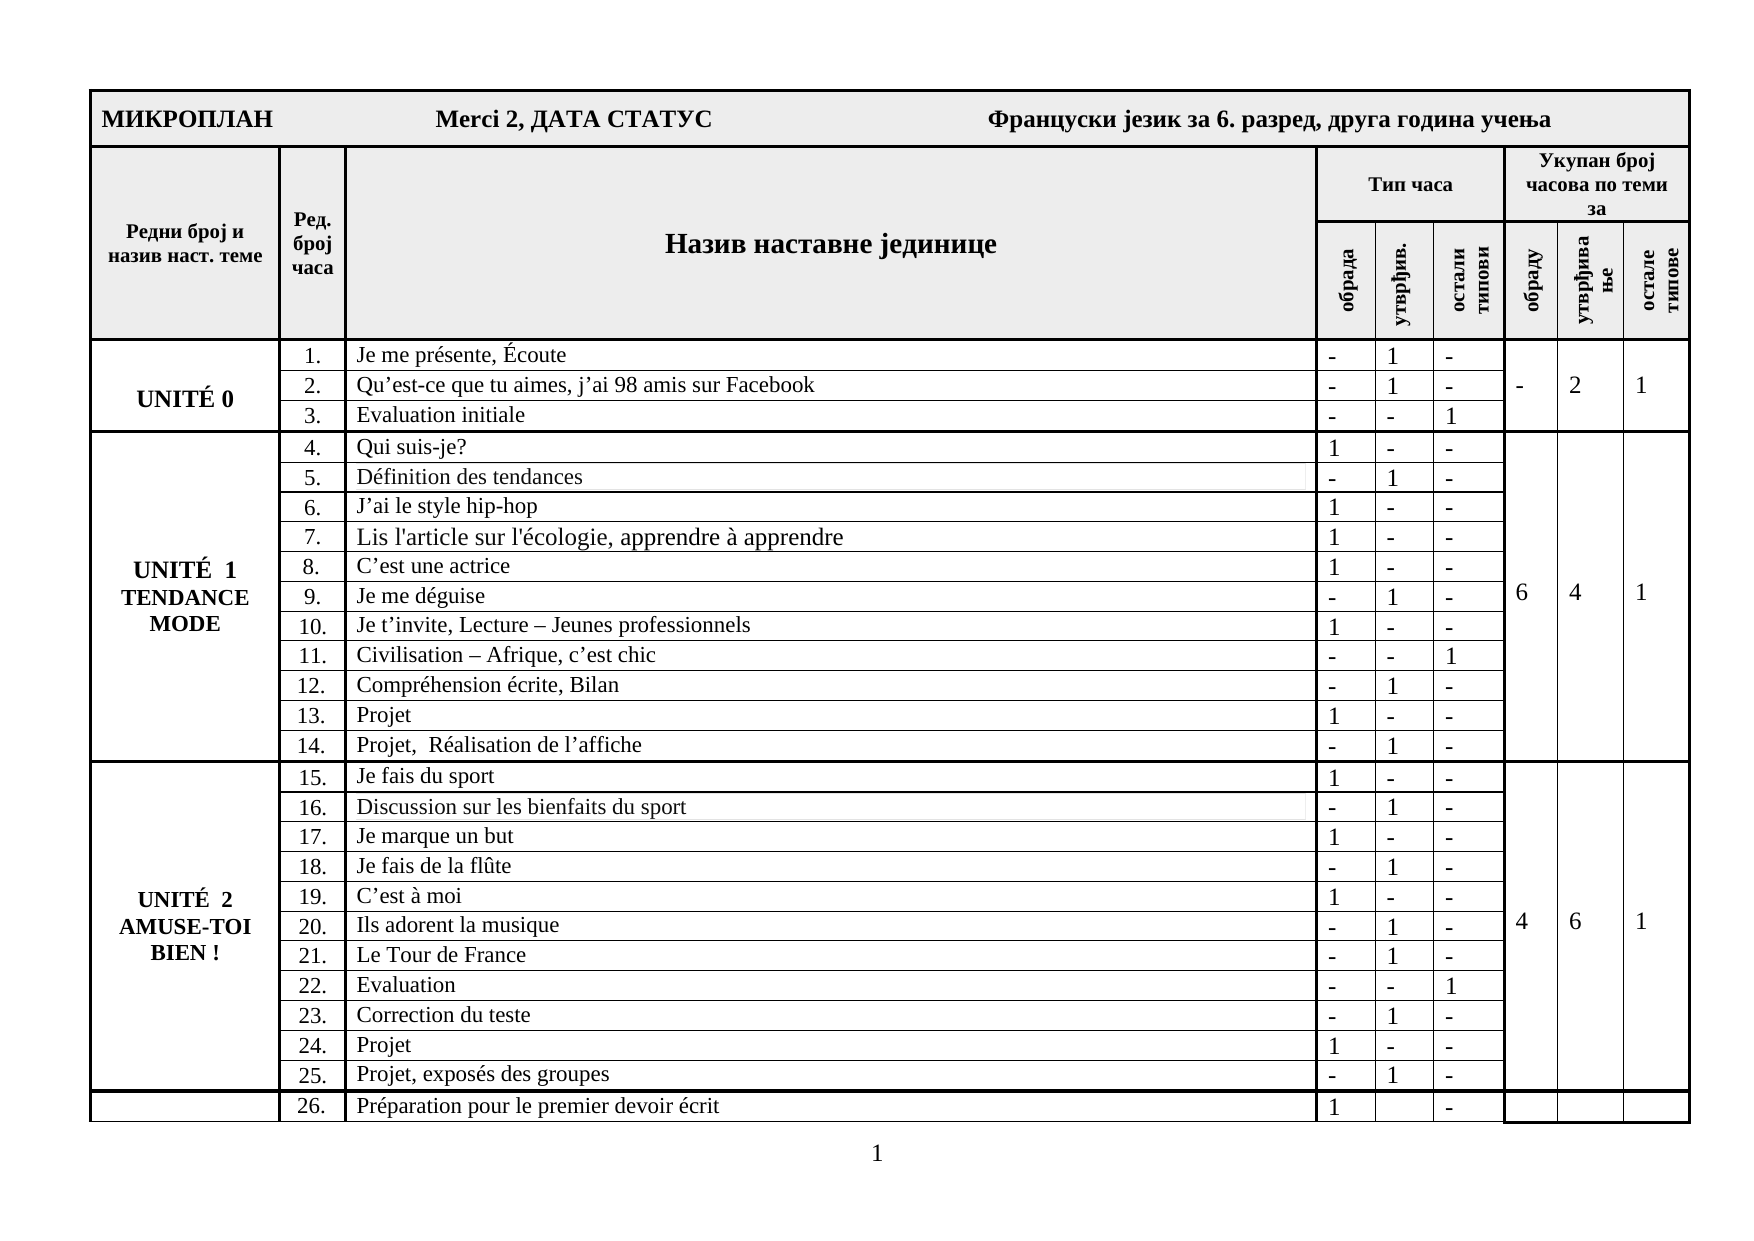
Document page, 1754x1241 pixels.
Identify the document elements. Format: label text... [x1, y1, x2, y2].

table_cell 4. [281, 433, 344, 462]
table_cell - [1318, 941, 1375, 970]
table_cell обрада [1318, 223, 1375, 338]
table_cell 1 [1376, 852, 1433, 881]
table_cell 1 [1434, 641, 1503, 670]
table_cell Qu’est-ce que tu aimes, j’ai 98 amis sur Facebook [347, 371, 1315, 400]
table_cell 25. [281, 1061, 344, 1089]
table_cell утврђив. [1376, 223, 1433, 338]
table_cell Qui suis-je? [347, 433, 1315, 462]
table_cell [1376, 1093, 1433, 1121]
table_cell - [1434, 433, 1503, 462]
table_cell 1 [1376, 671, 1433, 700]
table_cell 1 [1376, 371, 1433, 400]
table_cell UNITÉ 1 TENDANCE MODE [92, 433, 278, 759]
table_cell - [1318, 401, 1375, 430]
table_cell - [1434, 822, 1503, 851]
table_cell Je t’invite, Lecture – Jeunes professionnels [347, 612, 1315, 640]
table_cell 11. [281, 641, 344, 670]
table_cell 1 [1318, 522, 1375, 551]
table_cell 1 [1434, 971, 1503, 1000]
table_cell - [1318, 1061, 1375, 1089]
table_cell Projet, exposés des groupes [347, 1061, 1315, 1089]
table_cell 1 [1376, 912, 1433, 940]
table_cell UNITÉ 0 [92, 341, 278, 430]
table_cell 1 [1318, 552, 1375, 581]
table_cell - [1318, 341, 1375, 370]
table_cell Ред. број часа [281, 148, 344, 338]
table_cell Evaluation [347, 971, 1315, 1000]
table_cell 14. [281, 731, 344, 759]
table_cell Je me présente, Écoute [347, 341, 1315, 370]
table_cell 5. [281, 463, 344, 491]
table_cell - [1434, 793, 1503, 821]
table_cell - [1318, 731, 1375, 759]
table_cell Назив наставне јединице [347, 148, 1315, 338]
table_cell 1 [1376, 731, 1433, 759]
table_cell 6. [281, 493, 344, 521]
table_cell - [1434, 1001, 1503, 1030]
table_cell 19. [281, 882, 344, 911]
table_cell - [1434, 941, 1503, 970]
table_cell - [1376, 822, 1433, 851]
table_cell - [1318, 641, 1375, 670]
table_cell 1 [1318, 701, 1375, 730]
table_cell обраду [1506, 223, 1557, 338]
table_cell Compréhension écrite, Bilan [347, 671, 1315, 700]
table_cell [92, 1093, 278, 1121]
table_cell - [1318, 1001, 1375, 1030]
table_cell 6 [1506, 1093, 1557, 1121]
table_cell 16. [281, 793, 344, 821]
table_cell UNITÉ 2 AMUSE-TOI BIEN ! [92, 763, 278, 1089]
table_cell Discussion sur les bienfaits du sport [347, 793, 1315, 821]
table_cell 1 [1376, 1061, 1433, 1089]
table_cell Редни број и назив наст. теме [92, 148, 278, 338]
table_cell 7. [281, 522, 344, 551]
table_cell - [1318, 671, 1375, 700]
table_cell - [1318, 793, 1375, 821]
table_cell 4 [1558, 433, 1623, 759]
table_cell 2 [1558, 341, 1623, 430]
table_cell 3. [281, 401, 344, 430]
table_cell 6 [1506, 433, 1557, 759]
table_cell - [1434, 731, 1503, 759]
table_cell 18. [281, 852, 344, 881]
table_cell Préparation pour le premier devoir écrit [347, 1093, 1315, 1121]
table_cell Lis l'article sur l'écologie, apprendre à apprendre [347, 522, 1315, 551]
table_cell утврђивање [1558, 223, 1623, 338]
table_cell - [1376, 493, 1433, 521]
table_cell C’est à moi [347, 882, 1315, 911]
table_cell остали типови [1434, 223, 1503, 338]
table_cell Je fais de la flûte [347, 852, 1315, 881]
table_cell - [1318, 971, 1375, 1000]
table_cell 9. [281, 582, 344, 611]
table_cell 1 [1624, 433, 1688, 759]
table_cell остале типове [1624, 223, 1688, 338]
table_cell Укупан број часова по теми за [1506, 148, 1688, 220]
table_cell - [1434, 341, 1503, 370]
table_cell - [1318, 912, 1375, 940]
table_cell 1 [1376, 463, 1433, 491]
table_cell C’est une actrice [347, 552, 1315, 581]
table_cell - [1318, 852, 1375, 881]
table_cell - [1506, 341, 1557, 430]
table_cell 26. [281, 1093, 344, 1121]
table_cell - [1376, 1031, 1433, 1059]
table_cell - [1434, 882, 1503, 911]
table_cell Correction du teste [347, 1001, 1315, 1030]
table_cell 6 [1558, 1093, 1623, 1121]
table_cell - [1376, 522, 1433, 551]
table_cell - [1376, 552, 1433, 581]
table_cell - [1434, 1061, 1503, 1089]
table_cell 24. [281, 1031, 344, 1059]
table_cell - [1376, 882, 1433, 911]
table_cell 1. [281, 341, 344, 370]
table_cell Projet [347, 1031, 1315, 1059]
table_cell - [1434, 371, 1503, 400]
table_cell - [1376, 401, 1433, 430]
table_cell 22. [281, 971, 344, 1000]
table_cell - [1434, 463, 1503, 491]
table_cell Je marque un but [347, 822, 1315, 851]
table_cell 1 [1318, 1031, 1375, 1059]
table_cell J’ai le style hip-hop [347, 493, 1315, 521]
table_cell 4 [1506, 763, 1557, 1089]
table_cell - [1434, 1093, 1503, 1121]
table_cell Je fais du sport [347, 763, 1315, 791]
table_cell 20. [281, 912, 344, 940]
table_cell 1 [1318, 882, 1375, 911]
table_header МИКРОПЛАН Merci 2, ДАТА СТАТУС Француски језик за 6. разред, друга година учења [92, 92, 1688, 145]
table_cell - [1376, 701, 1433, 730]
table_cell Projet [347, 701, 1315, 730]
table_cell - [1318, 582, 1375, 611]
table_cell 23. [281, 1001, 344, 1030]
table_cell 1 [1376, 341, 1433, 370]
table_cell - [1376, 612, 1433, 640]
table_cell - [1434, 493, 1503, 521]
table_cell 1 [1318, 493, 1375, 521]
table_cell 15. [281, 763, 344, 791]
table_cell 1 [1624, 341, 1688, 430]
table_cell - [1434, 582, 1503, 611]
table_cell - [1376, 433, 1433, 462]
table_cell Тип часа [1318, 148, 1503, 220]
table_cell 1 [1376, 793, 1433, 821]
table_cell 1 [1318, 763, 1375, 791]
table_cell - [1376, 763, 1433, 791]
table_cell Définition des tendances [347, 463, 1315, 491]
table_cell - [1434, 1031, 1503, 1059]
table_cell 1 [1376, 582, 1433, 611]
table_cell - [1318, 371, 1375, 400]
table_cell 1 [1376, 1001, 1433, 1030]
table_cell - [1434, 912, 1503, 940]
table_cell 8. [281, 552, 344, 581]
table_cell 1 [1376, 941, 1433, 970]
table_cell 13. [281, 701, 344, 730]
table_cell 1 [1434, 401, 1503, 430]
table_cell Civilisation – Afrique, c’est chic [347, 641, 1315, 670]
table_cell 1 [1318, 433, 1375, 462]
table_cell - [1318, 463, 1375, 491]
table_cell 1 [1318, 1093, 1375, 1121]
table_cell 6 [1558, 763, 1623, 1089]
table_cell - [1434, 701, 1503, 730]
table_cell 2. [281, 371, 344, 400]
table_cell 1 [1318, 822, 1375, 851]
table_cell Le Tour de France [347, 941, 1315, 970]
table_cell Projet, Réalisation de l’affiche [347, 731, 1315, 759]
table_cell 1 [1624, 1093, 1688, 1121]
table_cell 17. [281, 822, 344, 851]
table_cell Je me déguisе [347, 582, 1315, 611]
table_cell - [1434, 852, 1503, 881]
table_cell 1 [1624, 763, 1688, 1089]
table_cell - [1434, 552, 1503, 581]
table_cell 10. [281, 612, 344, 640]
table_cell 1 [1318, 612, 1375, 640]
table_cell 21. [281, 941, 344, 970]
table_cell - [1434, 612, 1503, 640]
table_cell - [1376, 971, 1433, 1000]
table_cell - [1434, 763, 1503, 791]
table_cell Ils adorent la musique [347, 912, 1315, 940]
table_cell 12. [281, 671, 344, 700]
table_cell Evaluation initiale [347, 401, 1315, 430]
table_cell - [1434, 522, 1503, 551]
table_cell - [1434, 671, 1503, 700]
table_cell - [1376, 641, 1433, 670]
